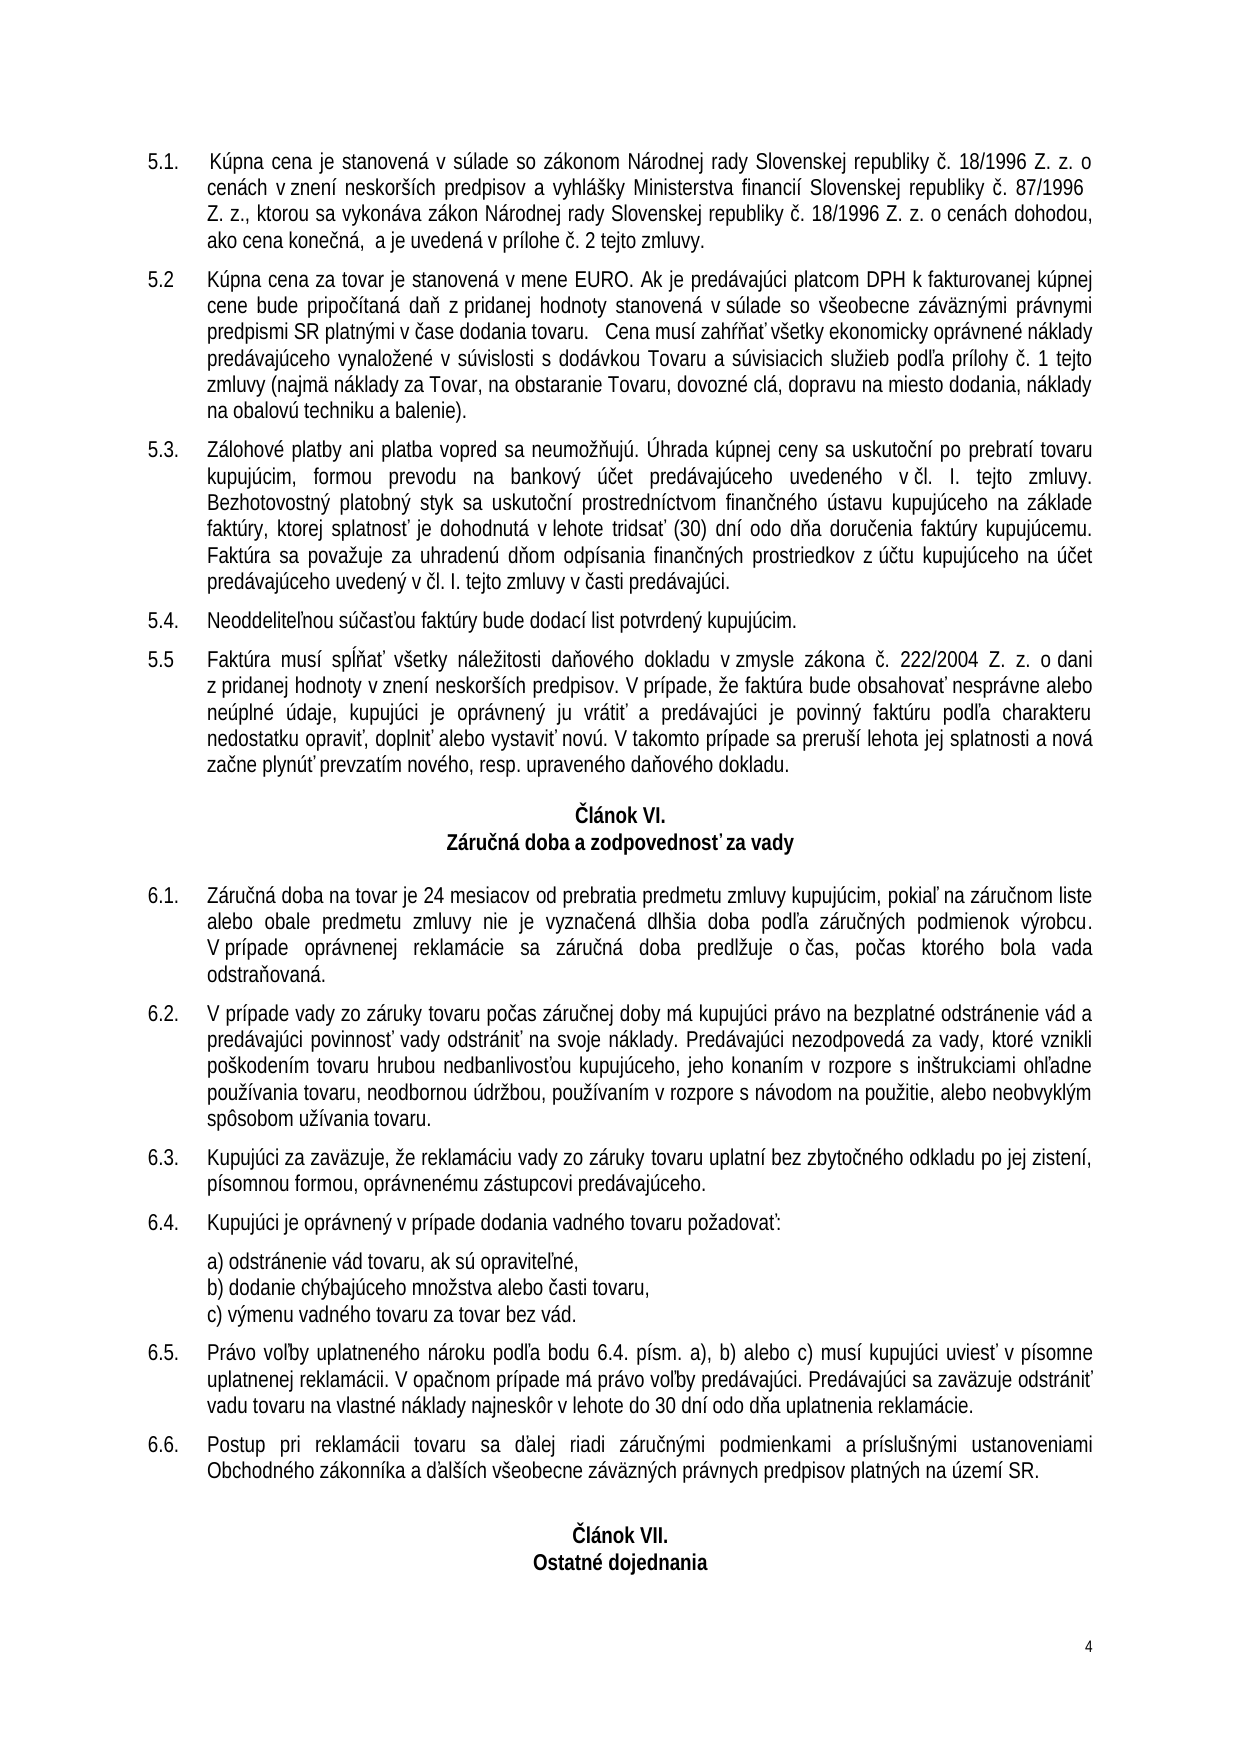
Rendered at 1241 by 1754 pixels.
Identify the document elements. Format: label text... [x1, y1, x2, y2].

list 6.1. Záručná doba na tovar je 24 mesiacov od prebratia predmetu zmluvy kupujúcim, pokiaľ na záručnom liste alebo obale predmetu zmluvy nie je vyznačená dlhšia doba podľa záručných podmienok výrobcu. V prípade oprávnenej reklamácie sa záručná doba predlžuje o čas, počas ktorého bola vada odstraňovaná. [148, 882, 1092, 987]
list 6.6. Postup pri reklamácii tovaru sa ďalej riadi záručnými podmienkami a príslušnými ustanoveniami Obchodného zákonníka a ďalších všeobecne záväzných právnych predpisov platných na území SR. [148, 1431, 1092, 1484]
list b) dodanie chýbajúceho množstva alebo časti tovaru, [207, 1274, 1092, 1301]
list 5.4. Neoddeliteľnou súčasťou faktúry bude dodací list potvrdený kupujúcim. [148, 607, 1092, 633]
list c) výmenu vadného tovaru za tovar bez vád. [207, 1301, 1092, 1327]
text Článok VI. [148, 802, 1092, 829]
list 6.5. Právo voľby uplatneného nároku podľa bodu 6.4. písm. a), b) alebo c) musí kupujúci uviesť v písomne uplatnenej reklamácii. V opačnom prípade má právo voľby predávajúci. Predávajúci sa zaväzuje odstrániť vadu tovaru na vlastné náklady najneskôr v lehote do 30 dní odo dňa uplatnenia reklamácie. [148, 1339, 1092, 1418]
text Záručná doba a zodpovednosť za vady [148, 829, 1092, 855]
list 5.1. Kúpna cena je stanovená v súlade so zákonom Národnej rady Slovenskej republiky č. 18/1996 Z. z. o cenách v znení neskorších predpisov a vyhlášky Ministerstva financií Slovenskej republiky č. 87/1996 Z. z., ktorou sa vykonáva zákon Národnej rady Slovenskej republiky č. 18/1996 Z. z. o cenách dohodou, ako cena konečná, a je uvedená v prílohe č. 2 tejto zmluvy. [148, 148, 1092, 253]
text Článok VII. [148, 1522, 1092, 1549]
list 5.5 Faktúra musí spĺňať všetky náležitosti daňového dokladu v zmysle zákona č. 222/2004 Z. z. o dani z pridanej hodnoty v znení neskorších predpisov. V prípade, že faktúra bude obsahovať nesprávne alebo neúplné údaje, kupujúci je oprávnený ju vrátiť a predávajúci je povinný faktúru podľa charakteru nedostatku opraviť, doplniť alebo vystaviť novú. V takomto prípade sa preruší lehota jej splatnosti a nová začne plynúť prevzatím nového, resp. upraveného daňového dokladu. [148, 646, 1092, 777]
text Ostatné dojednania [148, 1549, 1092, 1575]
list 5.2 Kúpna cena za tovar je stanovená v mene EURO. Ak je predávajúci platcom DPH k fakturovanej kúpnej cene bude pripočítaná daň z pridanej hodnoty stanovená v súlade so všeobecne záväznými právnymi predpismi SR platnými v čase dodania tovaru. Cena musí zahŕňať všetky ekonomicky oprávnené náklady predávajúceho vynaložené v súvislosti s dodávkou Tovaru a súvisiacich služieb podľa prílohy č. 1 tejto zmluvy (najmä náklady za Tovar, na obstaranie Tovaru, dovozné clá, dopravu na miesto dodania, náklady na obalovú techniku a balenie). [148, 266, 1092, 424]
list 6.2. V prípade vady zo záruky tovaru počas záručnej doby má kupujúci právo na bezplatné odstránenie vád a predávajúci povinnosť vady odstrániť na svoje náklady. Predávajúci nezodpovedá za vady, ktoré vznikli poškodením tovaru hrubou nedbanlivosťou kupujúceho, jeho konaním v rozpore s inštrukciami ohľadne používania tovaru, neodbornou údržbou, používaním v rozpore s návodom na použitie, alebo neobvyklým spôsobom užívania tovaru. [148, 999, 1092, 1131]
list 5.3. Zálohové platby ani platba vopred sa neumožňujú. Úhrada kúpnej ceny sa uskutoční po prebratí tovaru kupujúcim, formou prevodu na bankový účet predávajúceho uvedeného v čl. I. tejto zmluvy. Bezhotovostný platobný styk sa uskutoční prostredníctvom finančného ústavu kupujúceho na základe faktúry, ktorej splatnosť je dohodnutá v lehote tridsať (30) dní odo dňa doručenia faktúry kupujúcemu. Faktúra sa považuje za uhradenú dňom odpísania finančných prostriedkov z účtu kupujúceho na účet predávajúceho uvedený v čl. I. tejto zmluvy v časti predávajúci. [148, 436, 1092, 594]
list a) odstránenie vád tovaru, ak sú opraviteľné, [207, 1248, 1092, 1274]
list 6.4. Kupujúci je oprávnený v prípade dodania vadného tovaru požadovať: [148, 1209, 1092, 1235]
list 6.3. Kupujúci za zaväzuje, že reklamáciu vady zo záruky tovaru uplatní bez zbytočného odkladu po jej zistení, písomnou formou, oprávnenému zástupcovi predávajúceho. [148, 1144, 1092, 1196]
